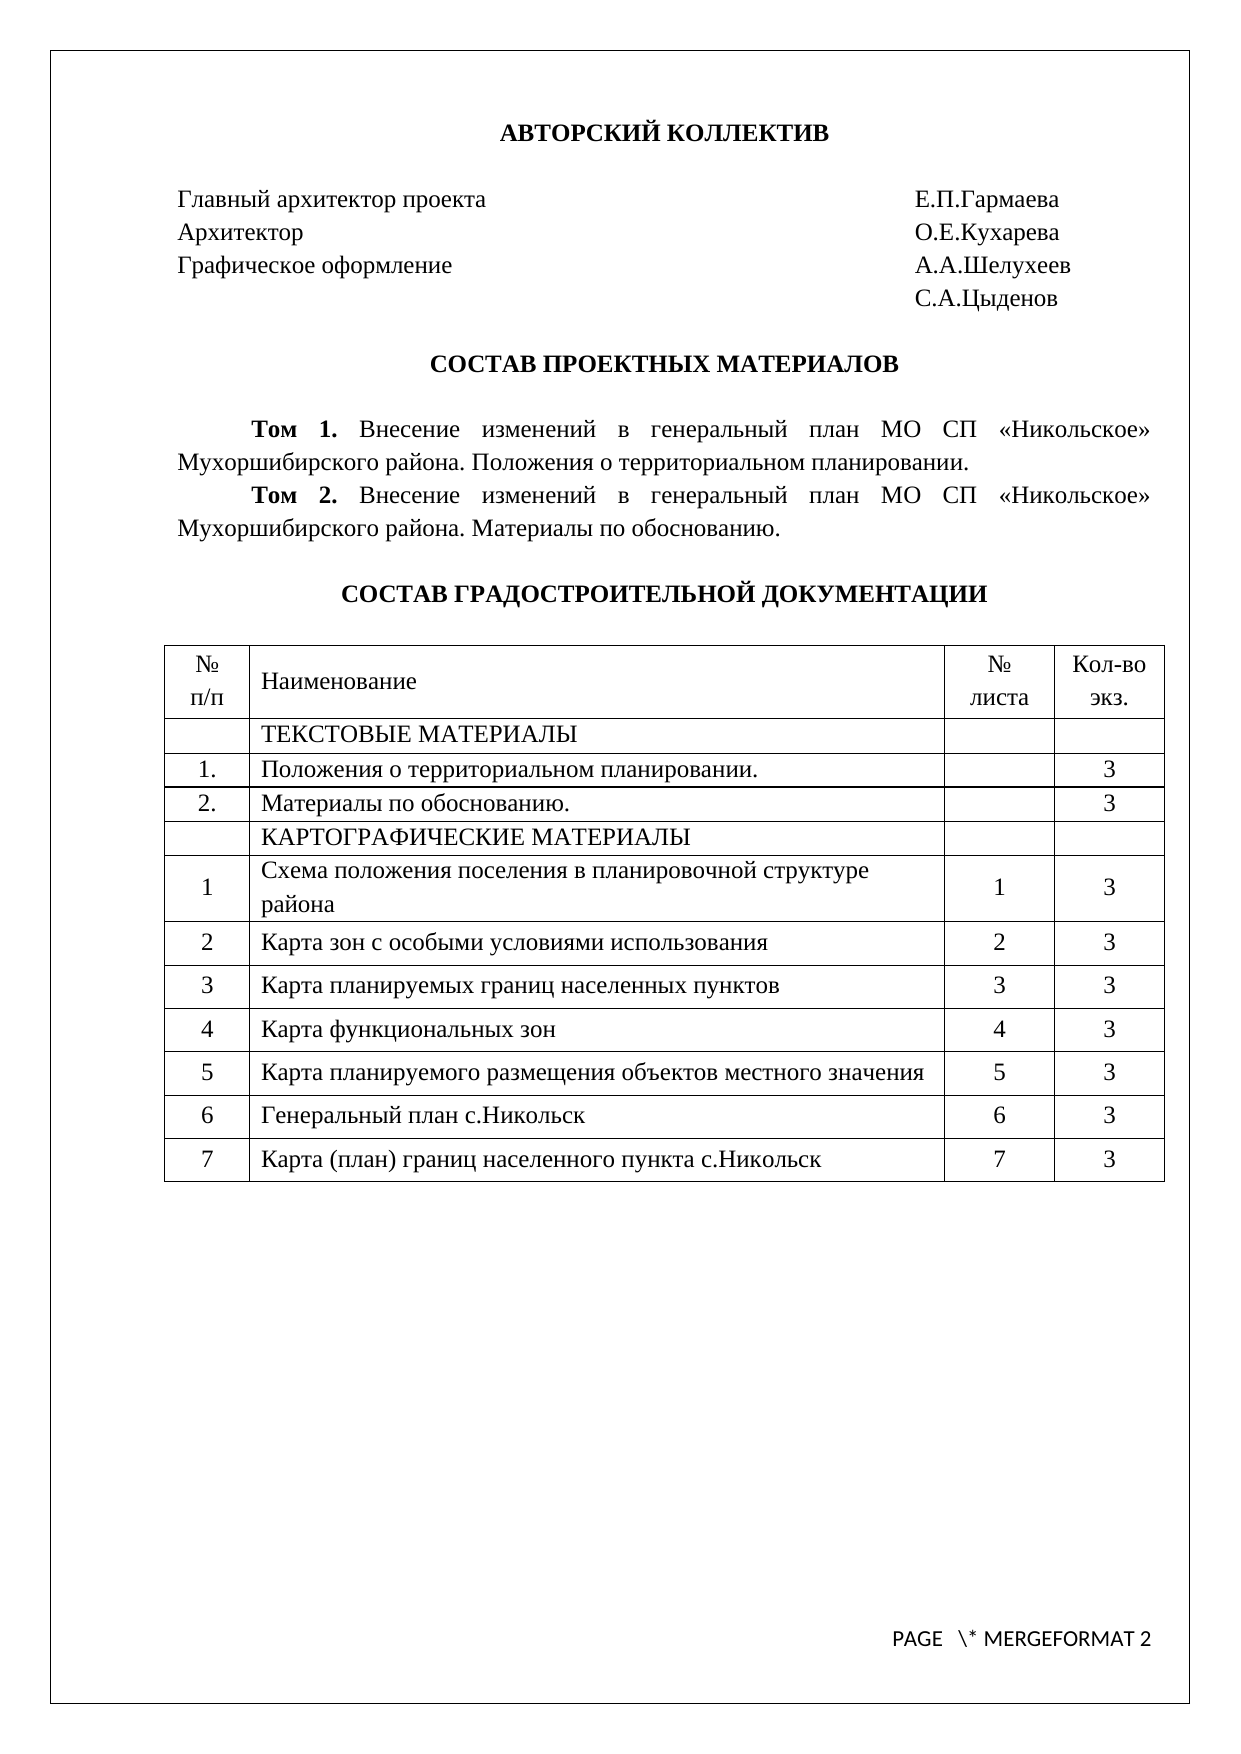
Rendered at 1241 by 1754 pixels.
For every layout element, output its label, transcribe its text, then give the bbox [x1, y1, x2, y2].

subtitle СОСТАВ ПРОЕКТНЫХ МАТЕРИАЛОВ [177, 349, 1152, 378]
title Архитектор О.Е.Кухарева [177, 217, 1152, 246]
table_cell [945, 719, 1054, 752]
table_cell [945, 822, 1054, 854]
table_cell Материалы по обоснованию. [250, 788, 944, 821]
table_cell Карта планируемых границ населенных пунктов [250, 966, 944, 1008]
table_cell Карта функциональных зон [250, 1009, 944, 1051]
table_cell 1. [165, 754, 249, 786]
table_cell Генеральный план с.Никольск [250, 1096, 944, 1138]
subtitle Том 1. Внесение изменений в генеральный план МО СП «Никольское» Мухоршибирского района. Положения о территориальном планировании. [177, 414, 1152, 476]
table_cell 3 [1055, 1009, 1164, 1051]
table_cell 1 [165, 856, 249, 921]
table_header Кол-во экз. [1055, 646, 1164, 718]
table_header Наименование [250, 646, 944, 718]
table_cell 2 [945, 922, 1054, 964]
text СОСТАВ ГРАДОСТРОИТЕЛЬНОЙ ДОКУМЕНТАЦИИ [177, 579, 1152, 607]
table_cell [945, 788, 1054, 821]
table_cell 3 [1055, 754, 1164, 786]
title Главный архитектор проекта Е.П.Гармаева [177, 184, 1152, 213]
table_cell [1055, 719, 1164, 752]
table_cell 5 [945, 1052, 1054, 1094]
table_cell 3 [1055, 856, 1164, 921]
table_cell 6 [165, 1096, 249, 1138]
table_cell Карта планируемого размещения объектов местного значения [250, 1052, 944, 1094]
table_cell 5 [165, 1052, 249, 1094]
table_cell 3 [1055, 922, 1164, 964]
table_cell 7 [945, 1139, 1054, 1181]
table_cell КАРТОГРАФИЧЕСКИЕ МАТЕРИАЛЫ [250, 822, 944, 854]
table_cell [165, 822, 249, 854]
table_cell [1055, 822, 1164, 854]
subtitle Том 2. Внесение изменений в генеральный план МО СП «Никольское» Мухоршибирского района. Материалы по обоснованию. [177, 480, 1152, 542]
table_cell 2. [165, 788, 249, 821]
table_cell Положения о территориальном планировании. [250, 754, 944, 786]
table_cell 6 [945, 1096, 1054, 1138]
table_cell Схема положения поселения в планировочной структуре района [250, 856, 944, 921]
table_cell 3 [1055, 1139, 1164, 1181]
table_cell 1 [945, 856, 1054, 921]
table_cell 3 [1055, 1052, 1164, 1094]
table_cell 3 [1055, 1096, 1164, 1138]
title Графическое оформление А.А.Шелухеев [177, 250, 1152, 279]
table_header № п/п [165, 646, 249, 718]
table_cell Карта (план) границ населенного пункта с.Никольск [250, 1139, 944, 1181]
table_cell ТЕКСТОВЫЕ МАТЕРИАЛЫ [250, 719, 944, 752]
table_cell 7 [165, 1139, 249, 1181]
table_cell [165, 719, 249, 752]
table_cell 3 [165, 966, 249, 1008]
table_cell 4 [165, 1009, 249, 1051]
table_cell 3 [1055, 966, 1164, 1008]
table_cell 4 [945, 1009, 1054, 1051]
title АВТОРСКИЙ КОЛЛЕКТИВ [177, 118, 1152, 147]
table_cell 3 [1055, 788, 1164, 821]
table_cell 2 [165, 922, 249, 964]
table_cell 3 [945, 966, 1054, 1008]
title С.А.Цыденов [177, 283, 1152, 312]
table_cell [945, 754, 1054, 786]
table_header № листа [945, 646, 1054, 718]
table_cell Карта зон с особыми условиями использования [250, 922, 944, 964]
